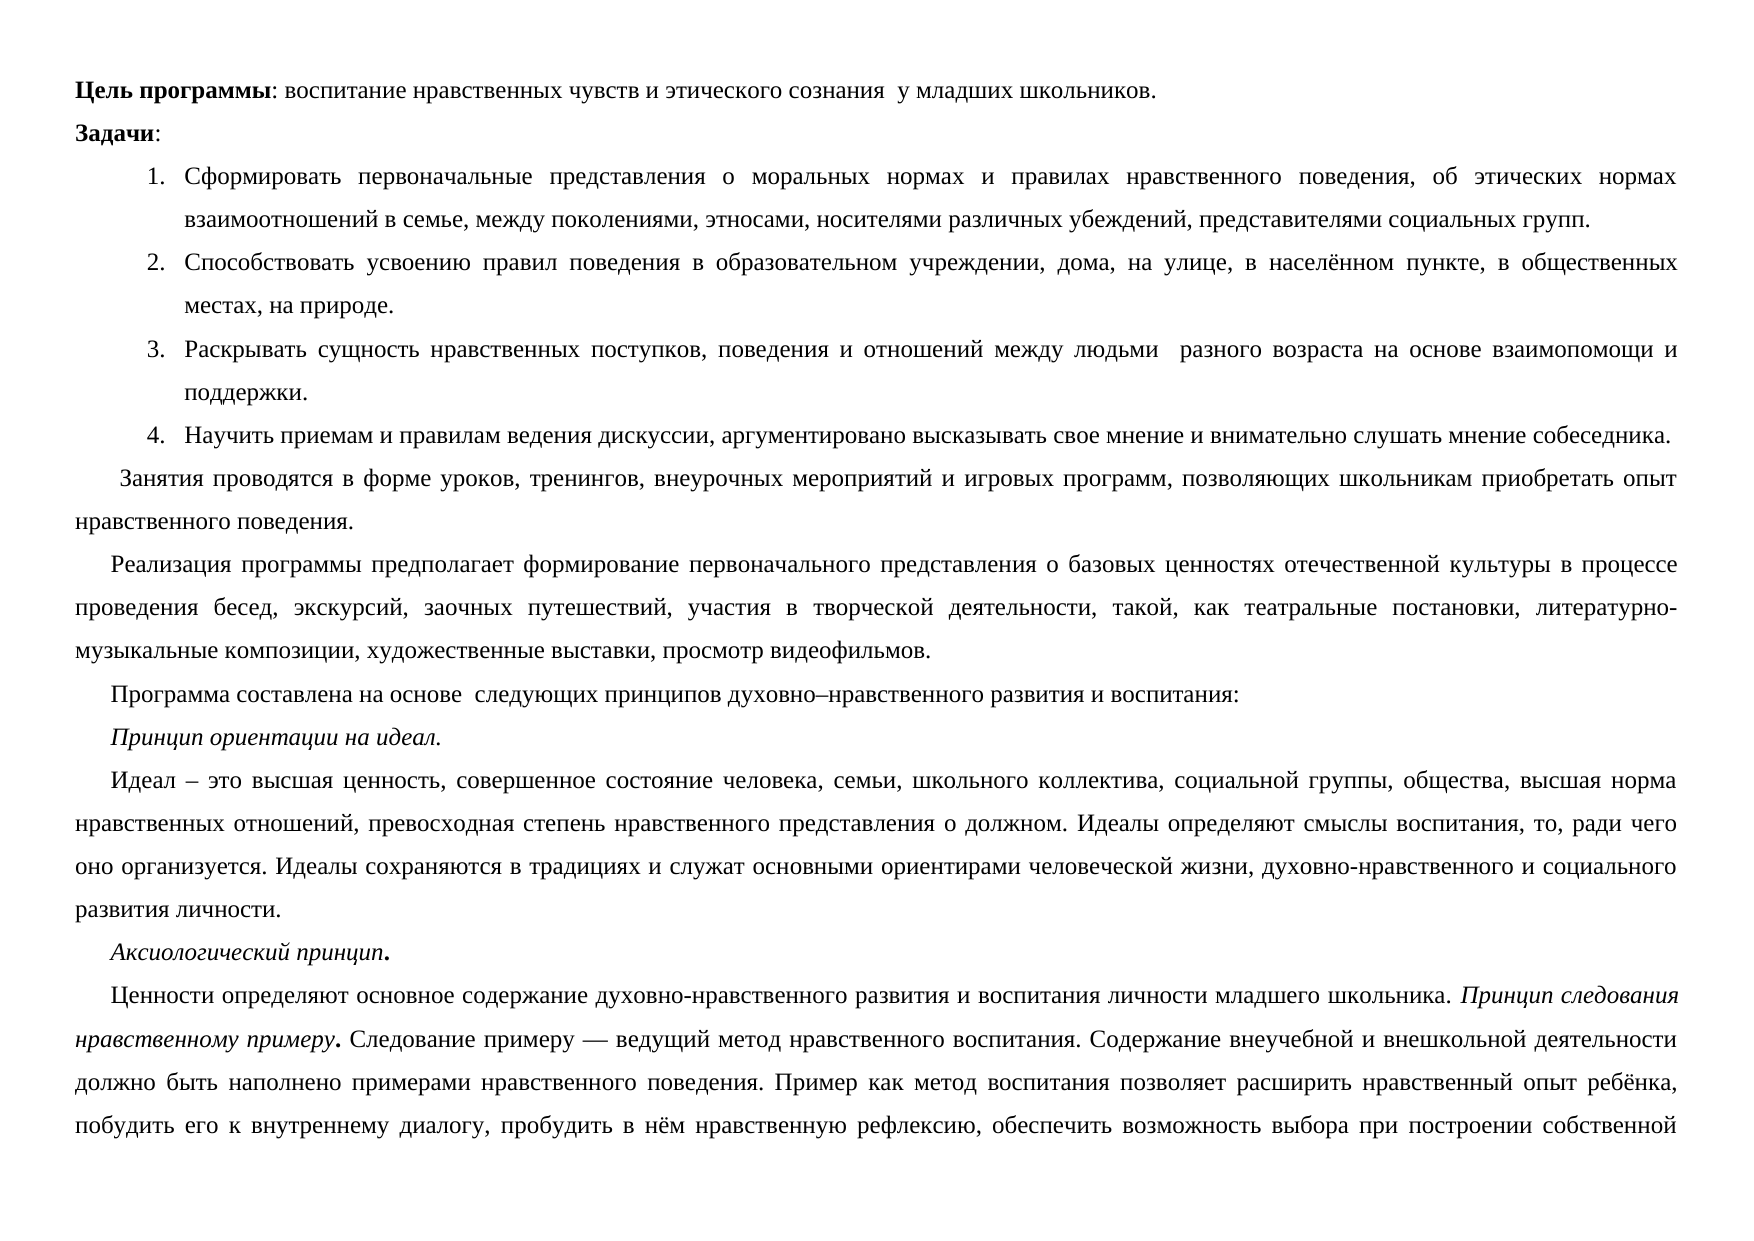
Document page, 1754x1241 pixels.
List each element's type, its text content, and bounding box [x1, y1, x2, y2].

text Задачи: [75, 118, 1679, 147]
text Цель программы: воспитание нравственных чувств и этического сознания у младших школьников. [75, 75, 1679, 104]
list Научить приемам и правилам ведения дискуссии, аргументировано высказывать свое мнение и внимательно слушать мнение собеседника. [147, 420, 1679, 449]
text Принцип ориентации на идеал. [75, 722, 1679, 751]
text Аксиологический принцип. [75, 937, 1679, 966]
text Реализация программы предполагает формирование первоначального представления о базовых ценностях отечественной культуры в процессе проведения бесед, экскурсий, заочных путешествий, участия в творческой деятельности, такой, как театральные постановки, литературно-музыкальные композиции, художественные выставки, просмотр видеофильмов. [75, 549, 1679, 664]
list Сформировать первоначальные представления о моральных нормах и правилах нравственного поведения, об этических нормах взаимоотношений в семье, между поколениями, этносами, носителями различных убеждений, представителями социальных групп. [147, 161, 1679, 233]
text Занятия проводятся в форме уроков, тренингов, внеурочных мероприятий и игровых программ, позволяющих школьникам приобретать опыт нравственного поведения. [75, 463, 1679, 535]
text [75, 981, 1679, 1139]
text Программа составлена на основе следующих принципов духовно–нравственного развития и воспитания: [75, 679, 1679, 707]
list Способствовать усвоению правил поведения в образовательном учреждении, дома, на улице, в населённом пункте, в общественных местах, на природе. [147, 247, 1679, 319]
text Идеал – это высшая ценность, совершенное состояние человека, семьи, школьного коллектива, социальной группы, общества, высшая норма нравственных отношений, превосходная степень нравственного представления о должном. Идеалы определяют смыслы воспитания, то, ради чего оно организуется. Идеалы сохраняются в традициях и служат основными ориентирами человеческой жизни, духовно-нравственного и социального развития личности. [75, 765, 1679, 923]
list Раскрывать сущность нравственных поступков, поведения и отношений между людьми разного возраста на основе взаимопомощи и поддержки. [147, 334, 1679, 406]
